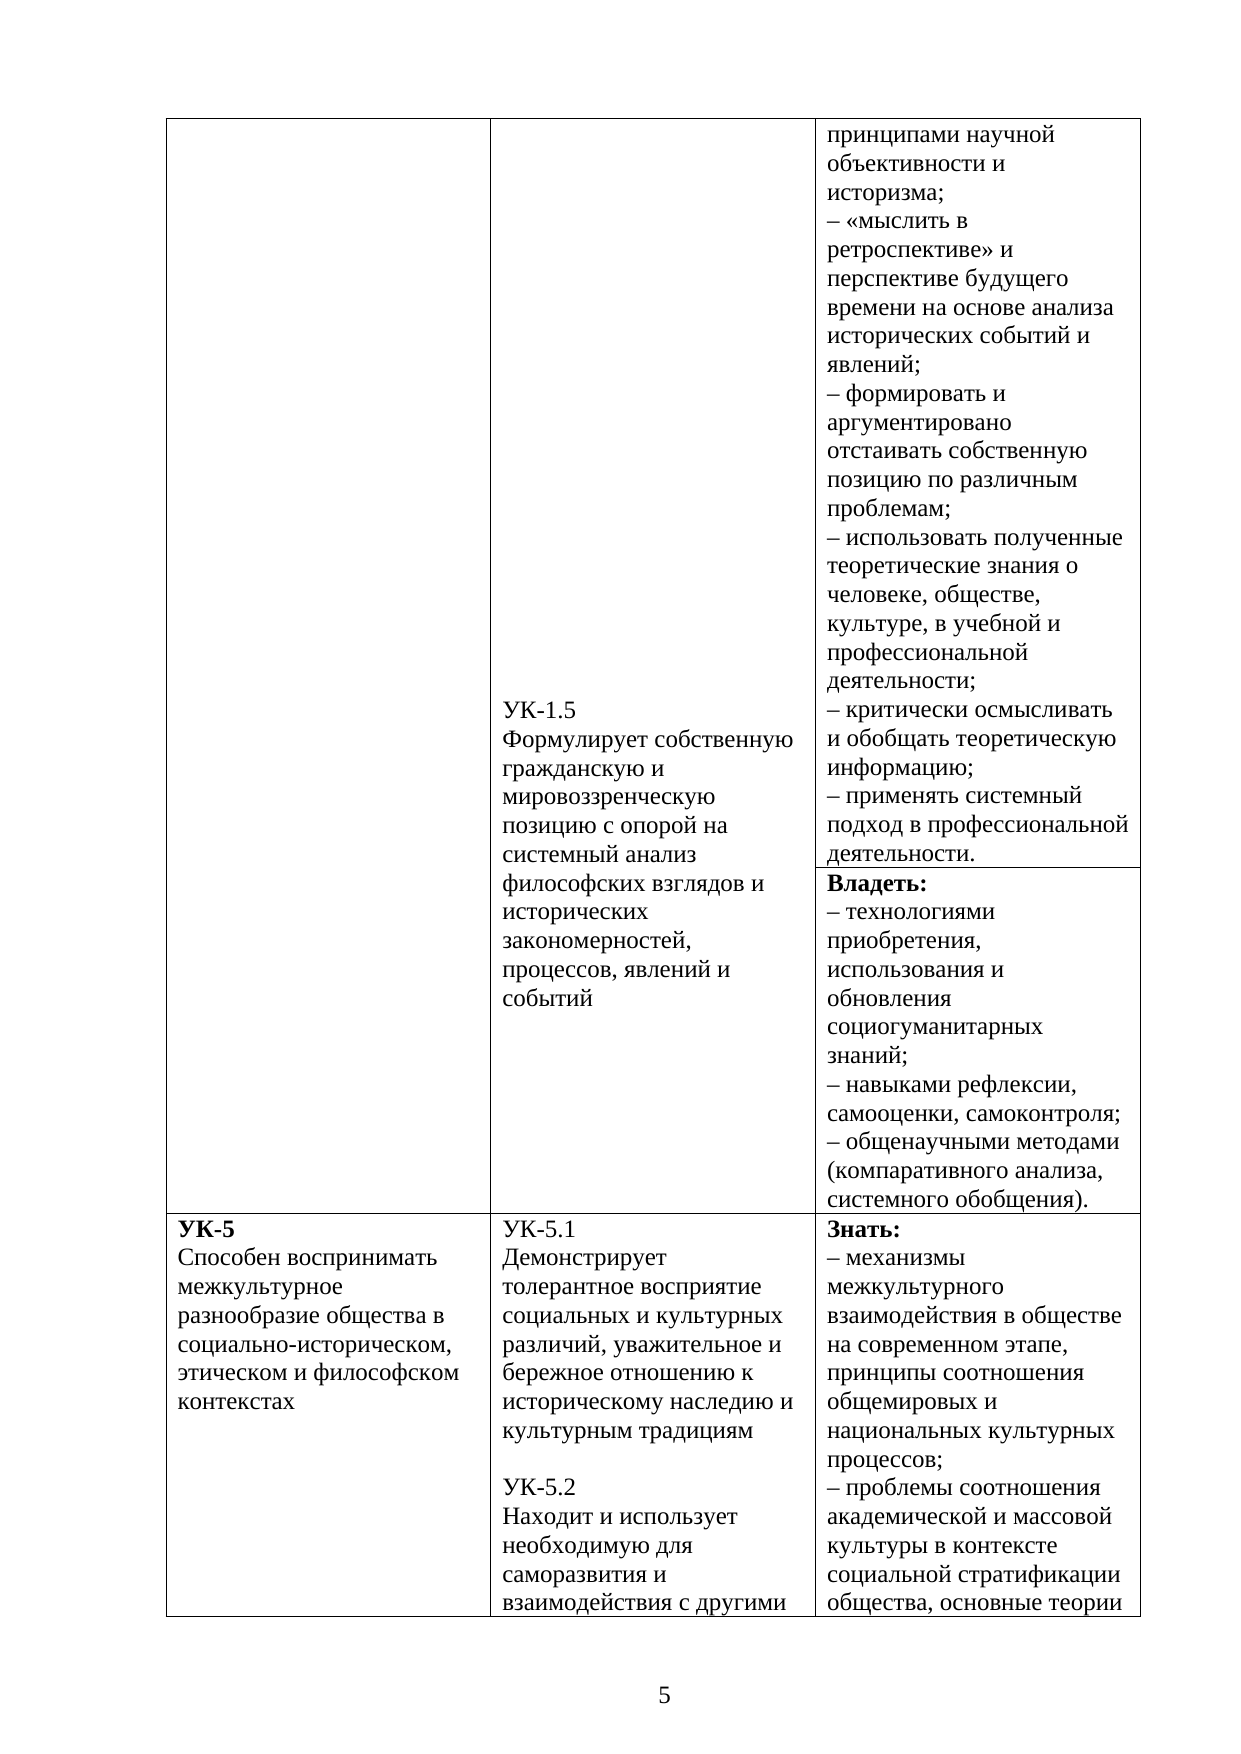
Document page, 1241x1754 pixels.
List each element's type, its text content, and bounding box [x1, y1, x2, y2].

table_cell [816, 119, 1140, 867]
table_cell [167, 1214, 490, 1616]
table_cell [816, 1214, 1140, 1616]
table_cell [491, 1214, 815, 1616]
table_cell Владеть: – технологиями приобретения, использования и обновления социогуманитарных знаний; – навыками рефлексии, самооценки, самоконтроля; – общенаучными методами (компаративного анализа, системного обобщения). [816, 868, 1140, 1213]
